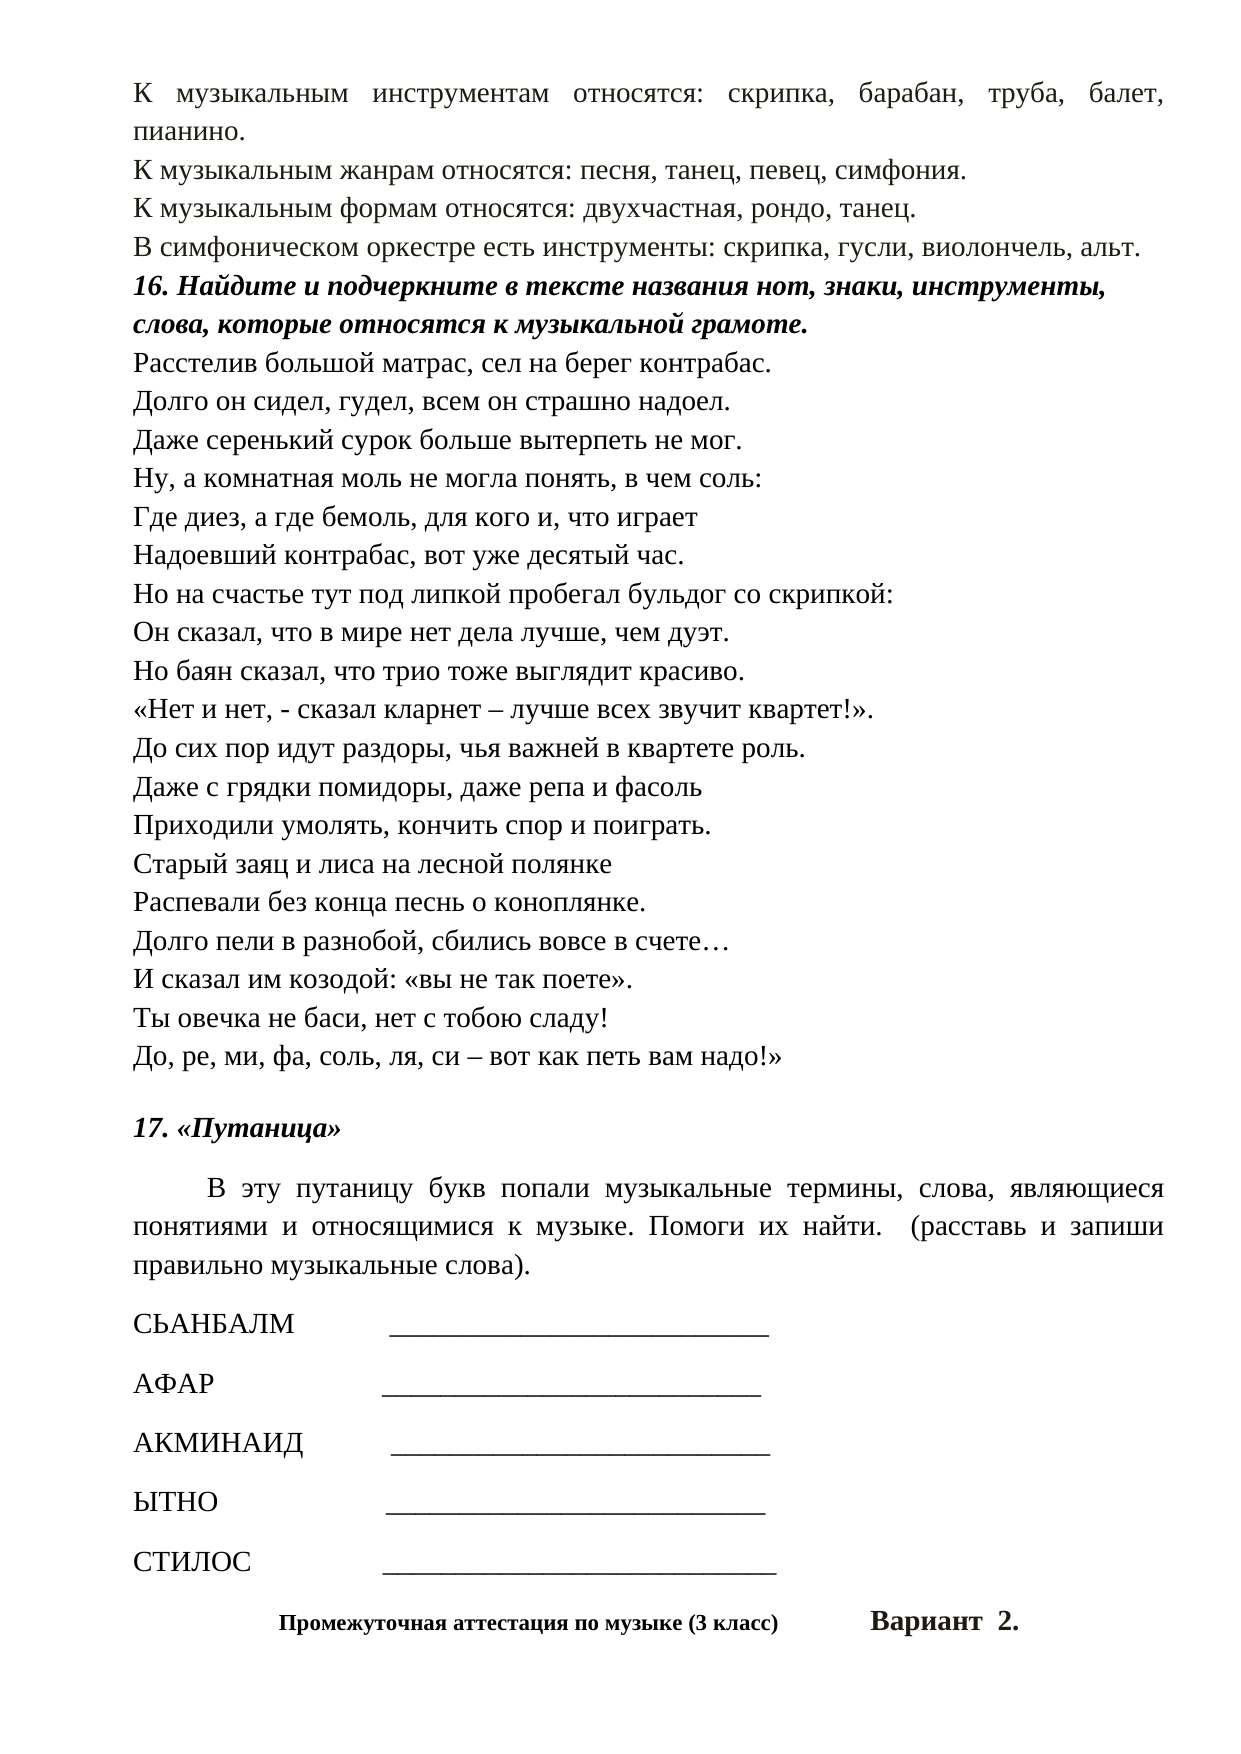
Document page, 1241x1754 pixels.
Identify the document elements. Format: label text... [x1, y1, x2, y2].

text СЬАНБАЛМ __________________________ [133, 1306, 1165, 1340]
text Но баян сказал, что трио тоже выглядит красиво. [133, 653, 1165, 687]
text СТИЛОС ___________________________ [133, 1544, 1165, 1577]
text И сказал им козодой: «вы не так поете». [133, 961, 1165, 995]
text Приходили умолять, кончить спор и поиграть. [133, 807, 1165, 841]
text До, ре, ми, фа, соль, ля, си – вот как петь вам надо!» [133, 1038, 1165, 1072]
text В симфоническом оркестре есть инструменты: скрипка, гусли, виолончель, альт. [133, 229, 1165, 263]
text ЫТНО __________________________ [133, 1484, 1165, 1518]
text К музыкальным жанрам относятся: песня, танец, певец, симфония. [133, 152, 1165, 186]
text Расстелив большой матрас, сел на берег контрабас. [133, 345, 1165, 378]
text 16. Найдите и подчеркните в тексте названия нот, знаки, инструменты, слова, которые относятся к музыкальной грамоте. [133, 268, 1165, 340]
text Долго он сидел, гудел, всем он страшно надоел. [133, 383, 1165, 417]
text Надоевший контрабас, вот уже десятый час. [133, 537, 1165, 571]
text АКМИНАИД __________________________ [133, 1425, 1165, 1459]
text Он сказал, что в мире нет дела лучше, чем дуэт. [133, 614, 1165, 648]
text Ты овечка не баси, нет с тобою сладу! [133, 1000, 1165, 1033]
text Но на счастье тут под липкой пробегал бульдог со скрипкой: [133, 576, 1165, 609]
text 17. «Путаница» [133, 1111, 1165, 1144]
text АФАР __________________________ [133, 1366, 1165, 1399]
text Распевали без конца песнь о коноплянке. [133, 884, 1165, 918]
text Ну, а комнатная моль не могла понять, в чем соль: [133, 460, 1165, 494]
text Где диез, а где бемоль, для кого и, что играет [133, 499, 1165, 532]
text До сих пор идут раздоры, чья важней в квартете роль. [133, 730, 1165, 764]
text Промежуточная аттестация по музыке (3 класс) Вариант 2. [133, 1603, 1165, 1637]
text Даже серенький сурок больше вытерпеть не мог. [133, 422, 1165, 455]
text К музыкальным инструментам относятся: скрипка, барабан, труба, балет, пианино. [133, 75, 1165, 147]
text «Нет и нет, - сказал кларнет – лучше всех звучит квартет!». [133, 692, 1165, 725]
text К музыкальным формам относятся: двухчастная, рондо, танец. [133, 191, 1165, 224]
text В эту путаницу букв попали музыкальные термины, слова, являющиеся понятиями и относящимися к музыке. Помоги их найти. (расставь и запиши правильно музыкальные слова). [133, 1170, 1165, 1281]
text Долго пели в разнобой, сбились вовсе в счете… [133, 923, 1165, 956]
text Даже с грядки помидоры, даже репа и фасоль [133, 769, 1165, 802]
text Старый заяц и лиса на лесной полянке [133, 846, 1165, 879]
